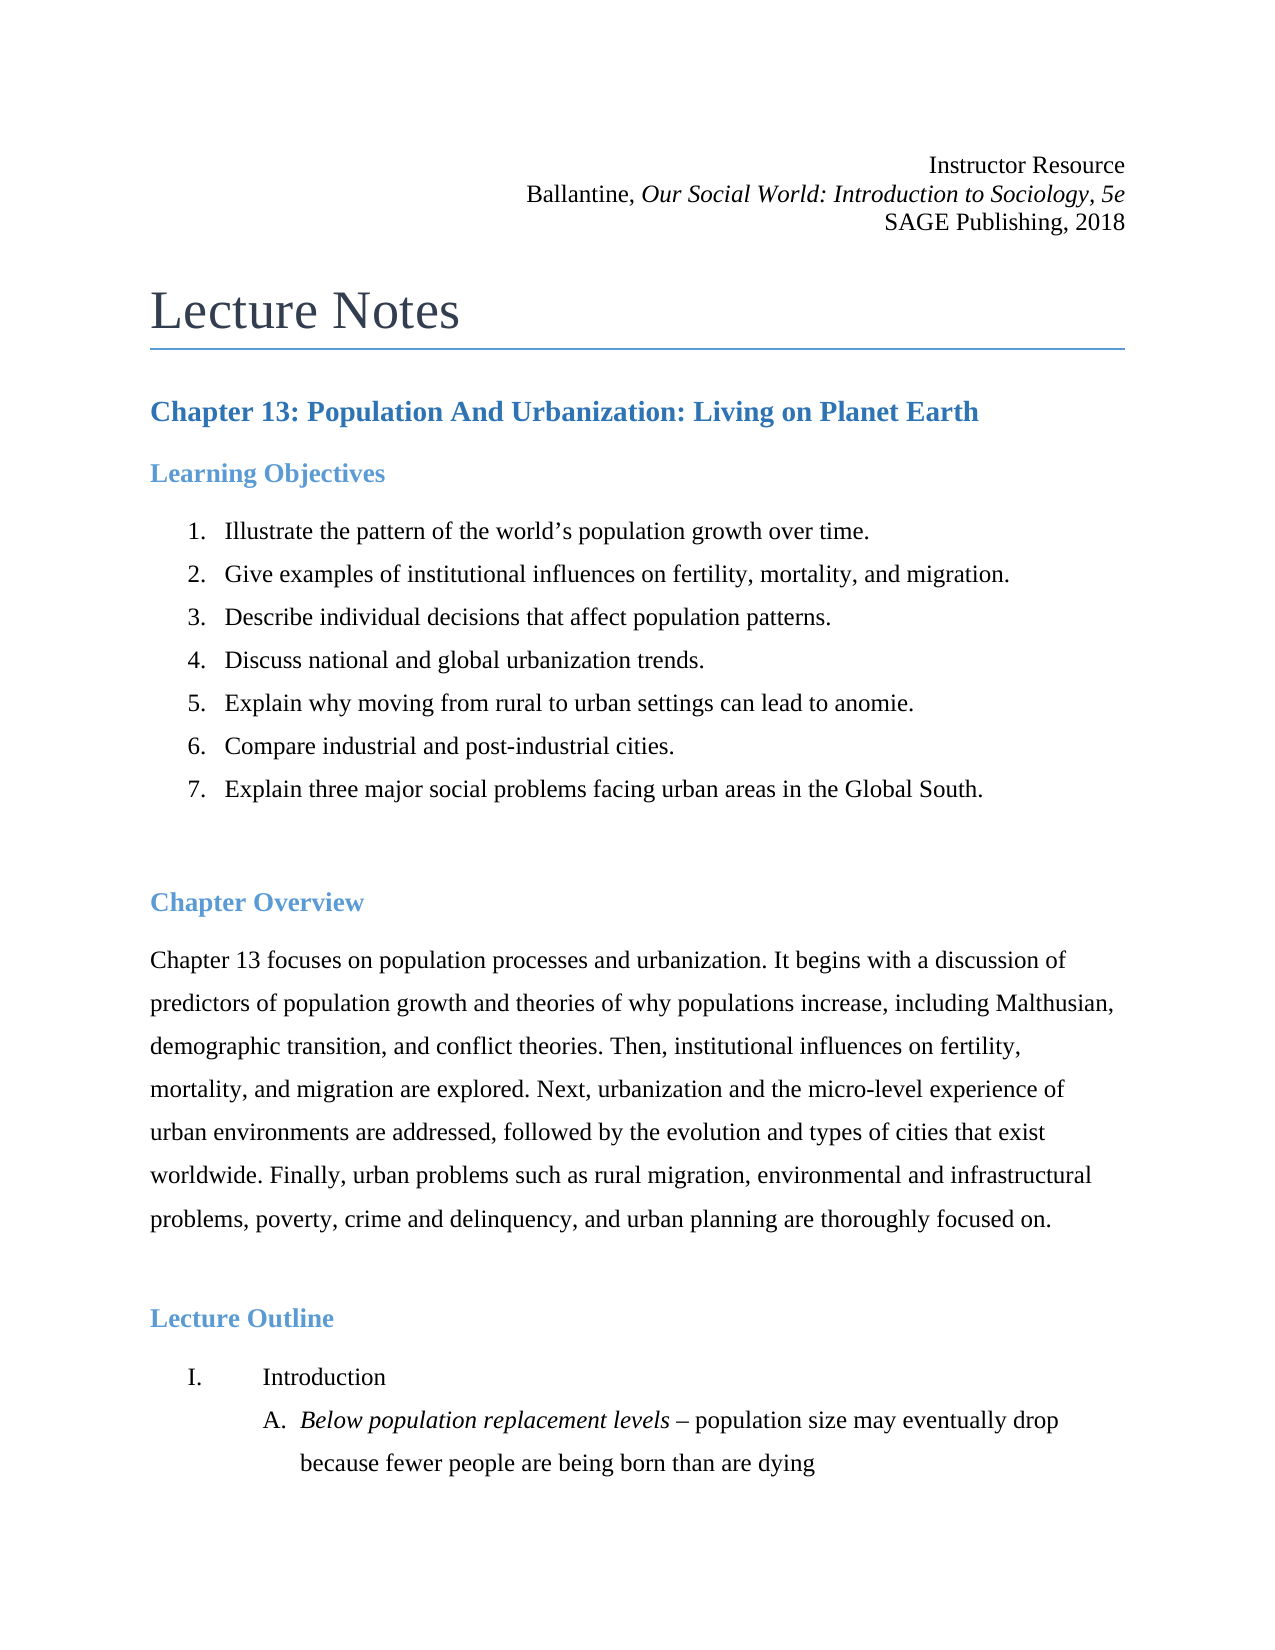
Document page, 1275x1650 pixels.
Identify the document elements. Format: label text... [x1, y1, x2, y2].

title Lecture Notes [150, 277, 1125, 348]
subtitle Chapter 13: Population And Urbanization: Living on Planet Earth [150, 394, 1125, 427]
list Give examples of institutional influences on fertility, mortality, and migration. [187, 559, 1125, 588]
subtitle Chapter Overview [150, 886, 1125, 917]
text A. Below population replacement levels – population size may eventually drop because fewer people are being born than are dying [262, 1405, 1125, 1477]
subtitle Learning Objectives [150, 457, 1125, 488]
text I. Introduction [187, 1362, 1125, 1390]
text Chapter 13 focuses on population processes and urbanization. It begins with a discussion of predictors of population growth and theories of why populations increase, including Malthusian, demographic transition, and conflict theories. Then, institutional influences on fertility, mortality, and migration are explored. Next, urbanization and the micro-level experience of urban environments are addressed, followed by the evolution and types of cities that exist worldwide. Finally, urban problems such as rural migration, environmental and infrastructural problems, poverty, crime and delinquency, and urban planning are thoroughly focused on. [150, 945, 1125, 1232]
list Discuss national and global urbanization trends. [187, 645, 1125, 674]
list Illustrate the pattern of the world’s population growth over time. [187, 516, 1125, 544]
subtitle Lecture Outline [150, 1302, 1125, 1334]
list Compare industrial and post-industrial cities. [187, 731, 1125, 760]
list Describe individual decisions that affect population patterns. [187, 602, 1125, 631]
list Explain why moving from rural to urban settings can lead to anomie. [187, 688, 1125, 717]
list Explain three major social problems facing urban areas in the Global South. [187, 774, 1125, 803]
